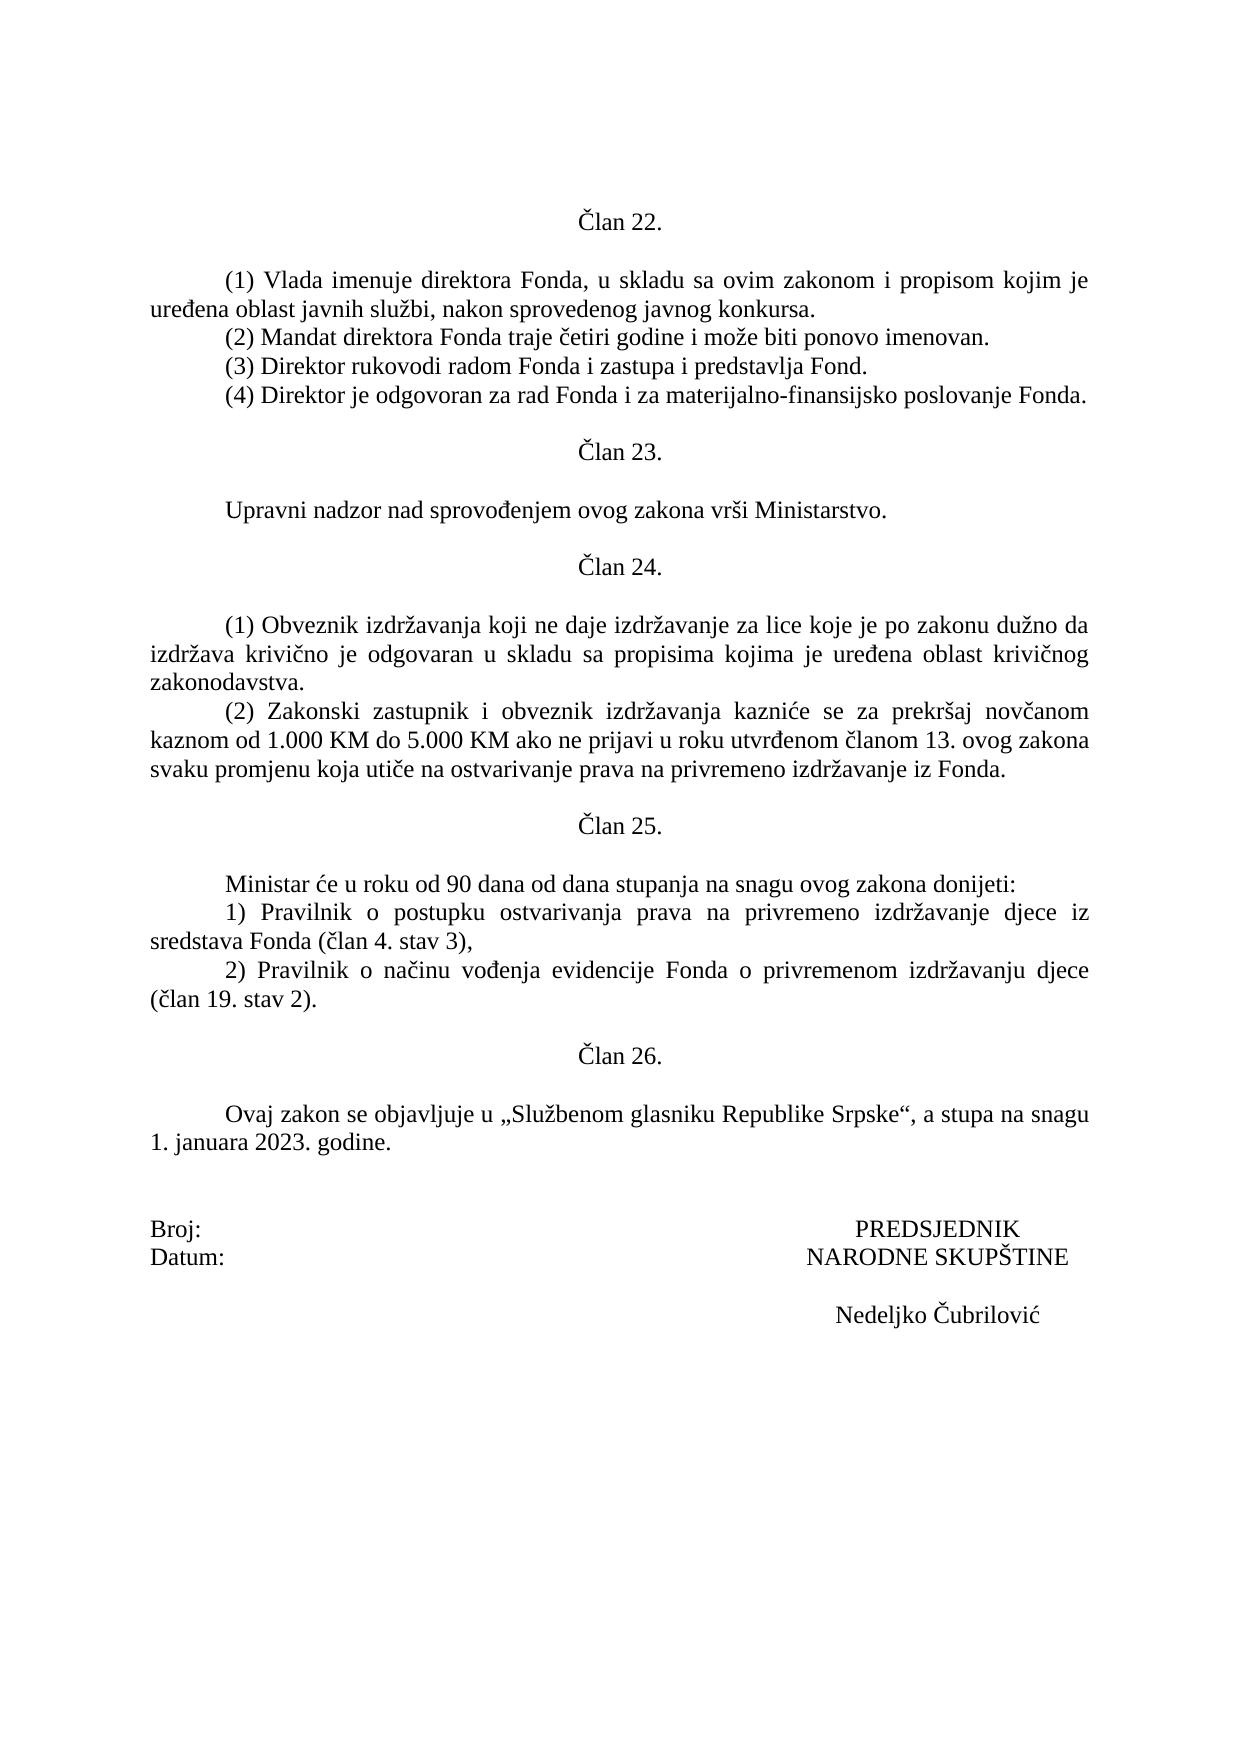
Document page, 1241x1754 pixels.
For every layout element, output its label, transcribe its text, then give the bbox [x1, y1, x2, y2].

text Datum: NARODNE SKUPŠTINE [150, 1242, 1090, 1271]
text Član 24. [150, 552, 1090, 581]
text (1) Vlada imenuje direktora Fonda, u skladu sa ovim zakonom i propisom kojim je uređena oblast javnih službi, nakon sprovedenog javnog konkursa. [150, 265, 1090, 322]
text (1) Obveznik izdržavanja koji ne daje izdržavanje za lice koje je po zakonu dužno da izdržava krivično je odgovaran u skladu sa propisima kojima je uređena oblast krivičnog zakonodavstva. [150, 610, 1090, 696]
text Ovaj zakon se objavljuje u „Službenom glasniku Republike Srpske“, a stupa na snagu 1. januara 2023. godine. [150, 1099, 1090, 1156]
text Upravni nadzor nad sprovođenjem ovog zakona vrši Ministarstvo. [150, 495, 1090, 524]
text Član 26. [150, 1041, 1090, 1070]
text 2) Pravilnik o načinu vođenja evidencije Fonda o privremenom izdržavanju djece (član 19. stav 2). [150, 955, 1090, 1012]
text Član 22. [150, 207, 1090, 236]
text (4) Direktor je odgovoran za rad Fonda i za materijalno-finansijsko poslovanje Fonda. [150, 380, 1090, 409]
text (3) Direktor rukovodi radom Fonda i zastupa i predstavlja Fond. [150, 351, 1090, 380]
text Broj: PREDSJEDNIK [150, 1214, 1090, 1242]
text (2) Zakonski zastupnik i obveznik izdržavanja kazniće se za prekršaj novčanom kaznom od 1.000 KM do 5.000 KM ako ne prijavi u roku utvrđenom članom 13. ovog zakona svaku promjenu koja utiče na ostvarivanje prava na privremeno izdržavanje iz Fonda. [150, 696, 1090, 782]
text Član 23. [150, 437, 1090, 466]
text 1) Pravilnik o postupku ostvarivanja prava na privremeno izdržavanje djece iz sredstava Fonda (član 4. stav 3), [150, 897, 1090, 955]
text Nedeljko Čubrilović [150, 1300, 1090, 1329]
text Član 25. [150, 811, 1090, 840]
text Ministar će u roku od 90 dana od dana stupanja na snagu ovog zakona donijeti: [150, 869, 1090, 897]
text (2) Mandat direktora Fonda traje četiri godine i može biti ponovo imenovan. [150, 322, 1090, 351]
